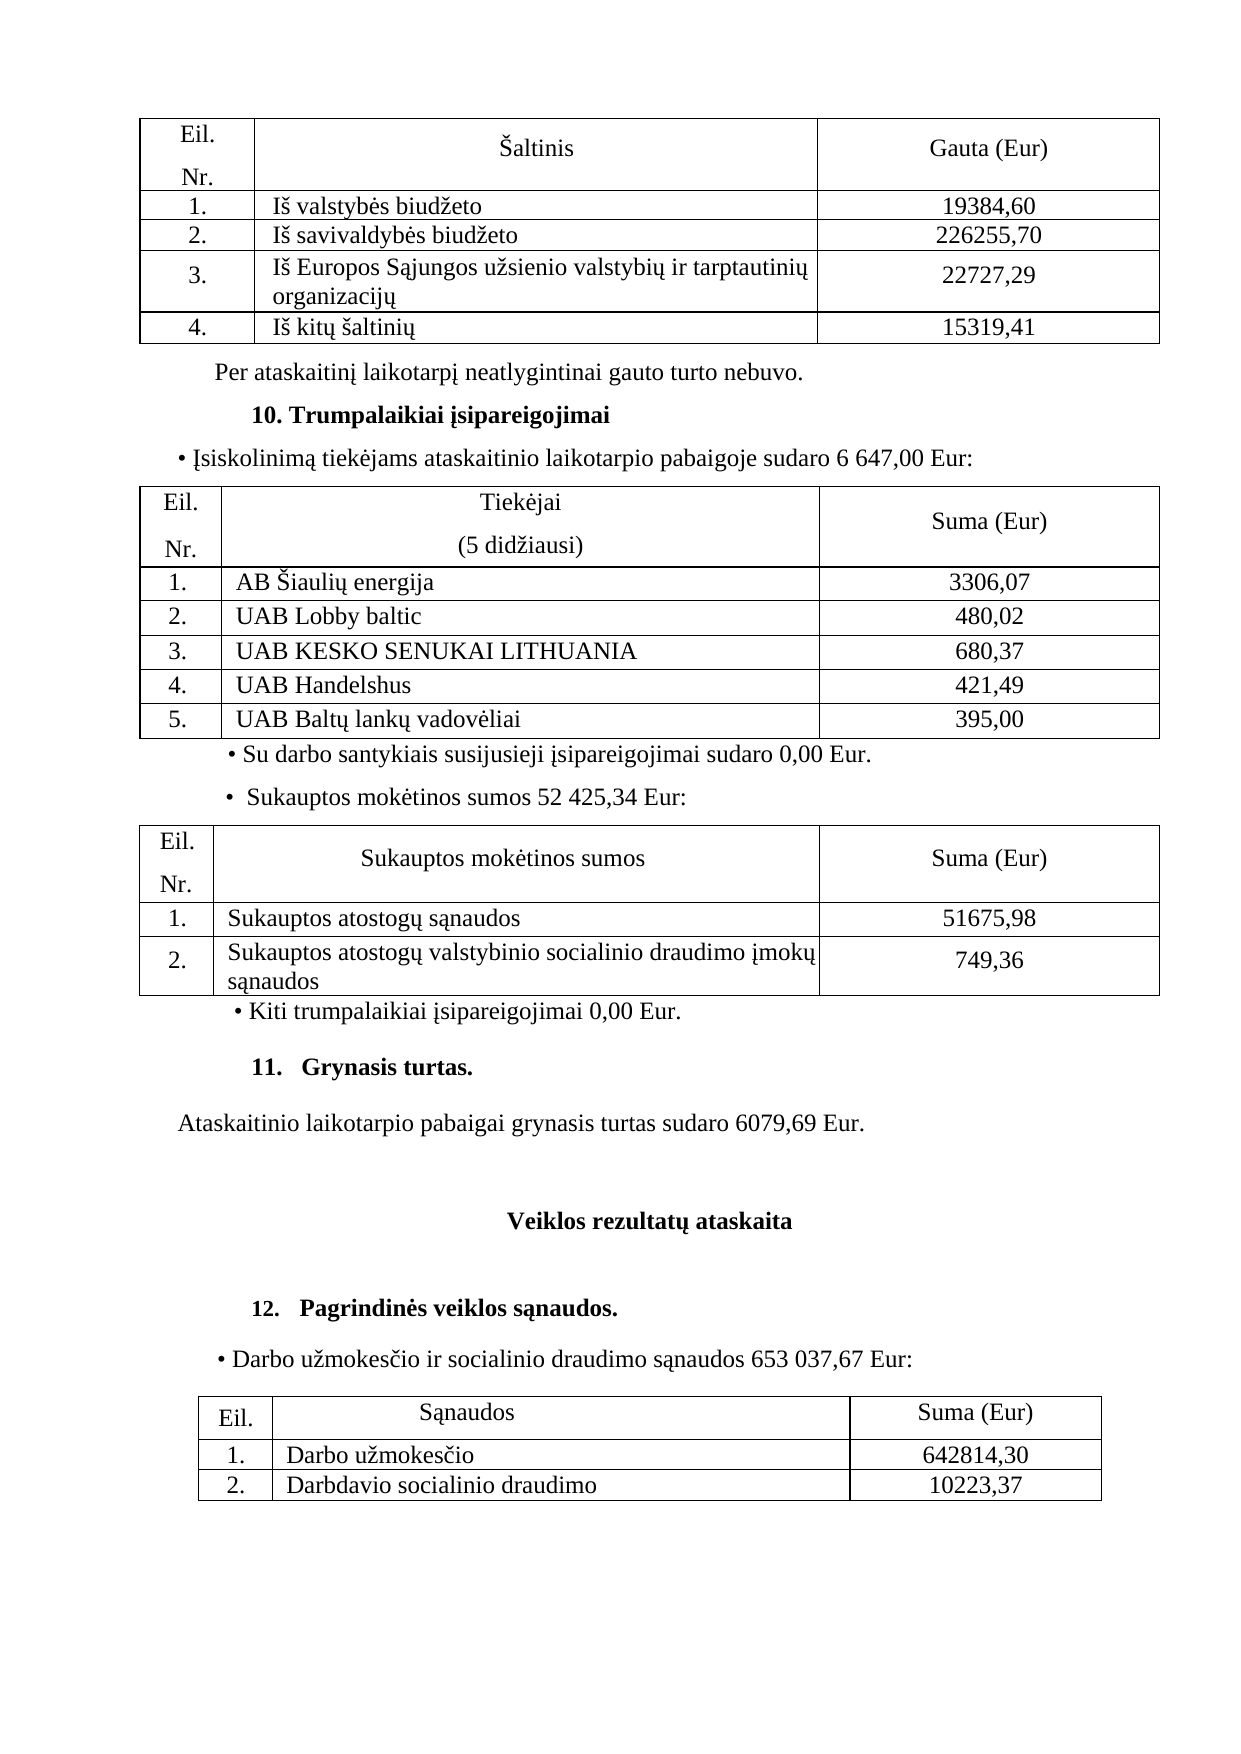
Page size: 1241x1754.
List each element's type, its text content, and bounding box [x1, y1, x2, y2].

table_cell 51675,98 [820, 903, 1159, 936]
table_cell 2. [141, 601, 221, 635]
table_cell 642814,30 [851, 1440, 1101, 1469]
text Ataskaitinio laikotarpio pabaigai grynasis turtas sudaro 6079,69 Eur. [177, 1108, 1122, 1136]
table_cell Sukauptos atostogų valstybinio socialinio draudimo įmokų sąnaudos [214, 937, 819, 995]
table_cell UAB Lobby baltic [222, 601, 819, 635]
table_header Tiekėjai (5 didžiausi) [222, 487, 819, 566]
text • Darbo užmokesčio ir socialinio draudimo sąnaudos 653 037,67 Eur: [177, 1344, 1122, 1373]
text 10. Trumpalaikiai įsipareigojimai [177, 400, 1122, 429]
table_header Suma (Eur) [851, 1397, 1101, 1439]
table_cell Sukauptos atostogų sąnaudos [214, 903, 819, 936]
table_cell 3306,07 [820, 568, 1159, 600]
table_cell 1. [199, 1440, 272, 1469]
text 11. Grynasis turtas. [177, 1052, 1122, 1081]
table_cell 421,49 [820, 670, 1159, 703]
text Per ataskaitinį laikotarpį neatlygintinai gauto turto nebuvo. [177, 357, 1122, 386]
list Pagrindinės veiklos sąnaudos. [177, 1293, 1122, 1321]
table_cell 2. [140, 937, 213, 995]
table_cell Iš kitų šaltinių [255, 313, 817, 343]
table_header Sukauptos mokėtinos sumos [214, 826, 819, 902]
table_cell UAB KESKO SENUKAI LITHUANIA [222, 636, 819, 669]
table_cell 2. [141, 220, 254, 250]
table_cell 2. [199, 1470, 272, 1500]
table_header Gauta (Eur) [818, 119, 1159, 190]
table_cell 3. [141, 636, 221, 669]
table_cell 680,37 [820, 636, 1159, 669]
table_header Eil. Nr. [140, 826, 213, 902]
text • Kiti trumpalaikiai įsipareigojimai 0,00 Eur. [177, 996, 1122, 1025]
table_cell UAB Baltų lankų vadovėliai [222, 704, 819, 738]
table_header Eil. Nr. [199, 1397, 272, 1439]
table_cell 749,36 [820, 937, 1159, 995]
table_header Suma (Eur) [820, 826, 1159, 902]
table_cell 395,00 [820, 704, 1159, 738]
table_header Sąnaudos [273, 1397, 849, 1439]
table_cell Iš savivaldybės biudžeto [255, 220, 817, 250]
table_cell 19384,60 [818, 191, 1159, 219]
table_cell Darbdavio socialinio draudimo [273, 1470, 849, 1500]
table_header Eil. Nr. [141, 119, 254, 190]
table_cell 5. [141, 704, 221, 738]
text • Įsiskolinimą tiekėjams ataskaitinio laikotarpio pabaigoje sudaro 6 647,00 Eur: [177, 443, 1122, 472]
table_cell 1. [140, 903, 213, 936]
text • Sukauptos mokėtinos sumos 52 425,34 Eur: [213, 782, 1122, 811]
table_header Eil. Nr. [141, 487, 221, 566]
table_cell 226255,70 [818, 220, 1159, 250]
table_cell 22727,29 [818, 251, 1159, 311]
table_cell 10223,37 [851, 1470, 1101, 1500]
table_cell 4. [141, 670, 221, 703]
text • Su darbo santykiais susijusieji įsipareigojimai sudaro 0,00 Eur. [177, 739, 1122, 767]
table_cell AB Šiaulių energija [222, 568, 819, 600]
table_cell Darbo užmokesčio [273, 1440, 849, 1469]
table_header Suma (Eur) [820, 487, 1159, 566]
table_cell 3. [141, 251, 254, 311]
table_cell 1. [141, 568, 221, 600]
table_cell 480,02 [820, 601, 1159, 635]
text Veiklos rezultatų ataskaita [177, 1206, 1122, 1235]
table_cell 1. [141, 191, 254, 219]
table_cell UAB Handelshus [222, 670, 819, 703]
table_cell Iš valstybės biudžeto [255, 191, 817, 219]
table_cell 4. [141, 313, 254, 343]
table_cell Iš Europos Sąjungos užsienio valstybių ir tarptautinių organizacijų [255, 251, 817, 311]
table_header Šaltinis [255, 119, 817, 190]
table_cell 15319,41 [818, 313, 1159, 343]
